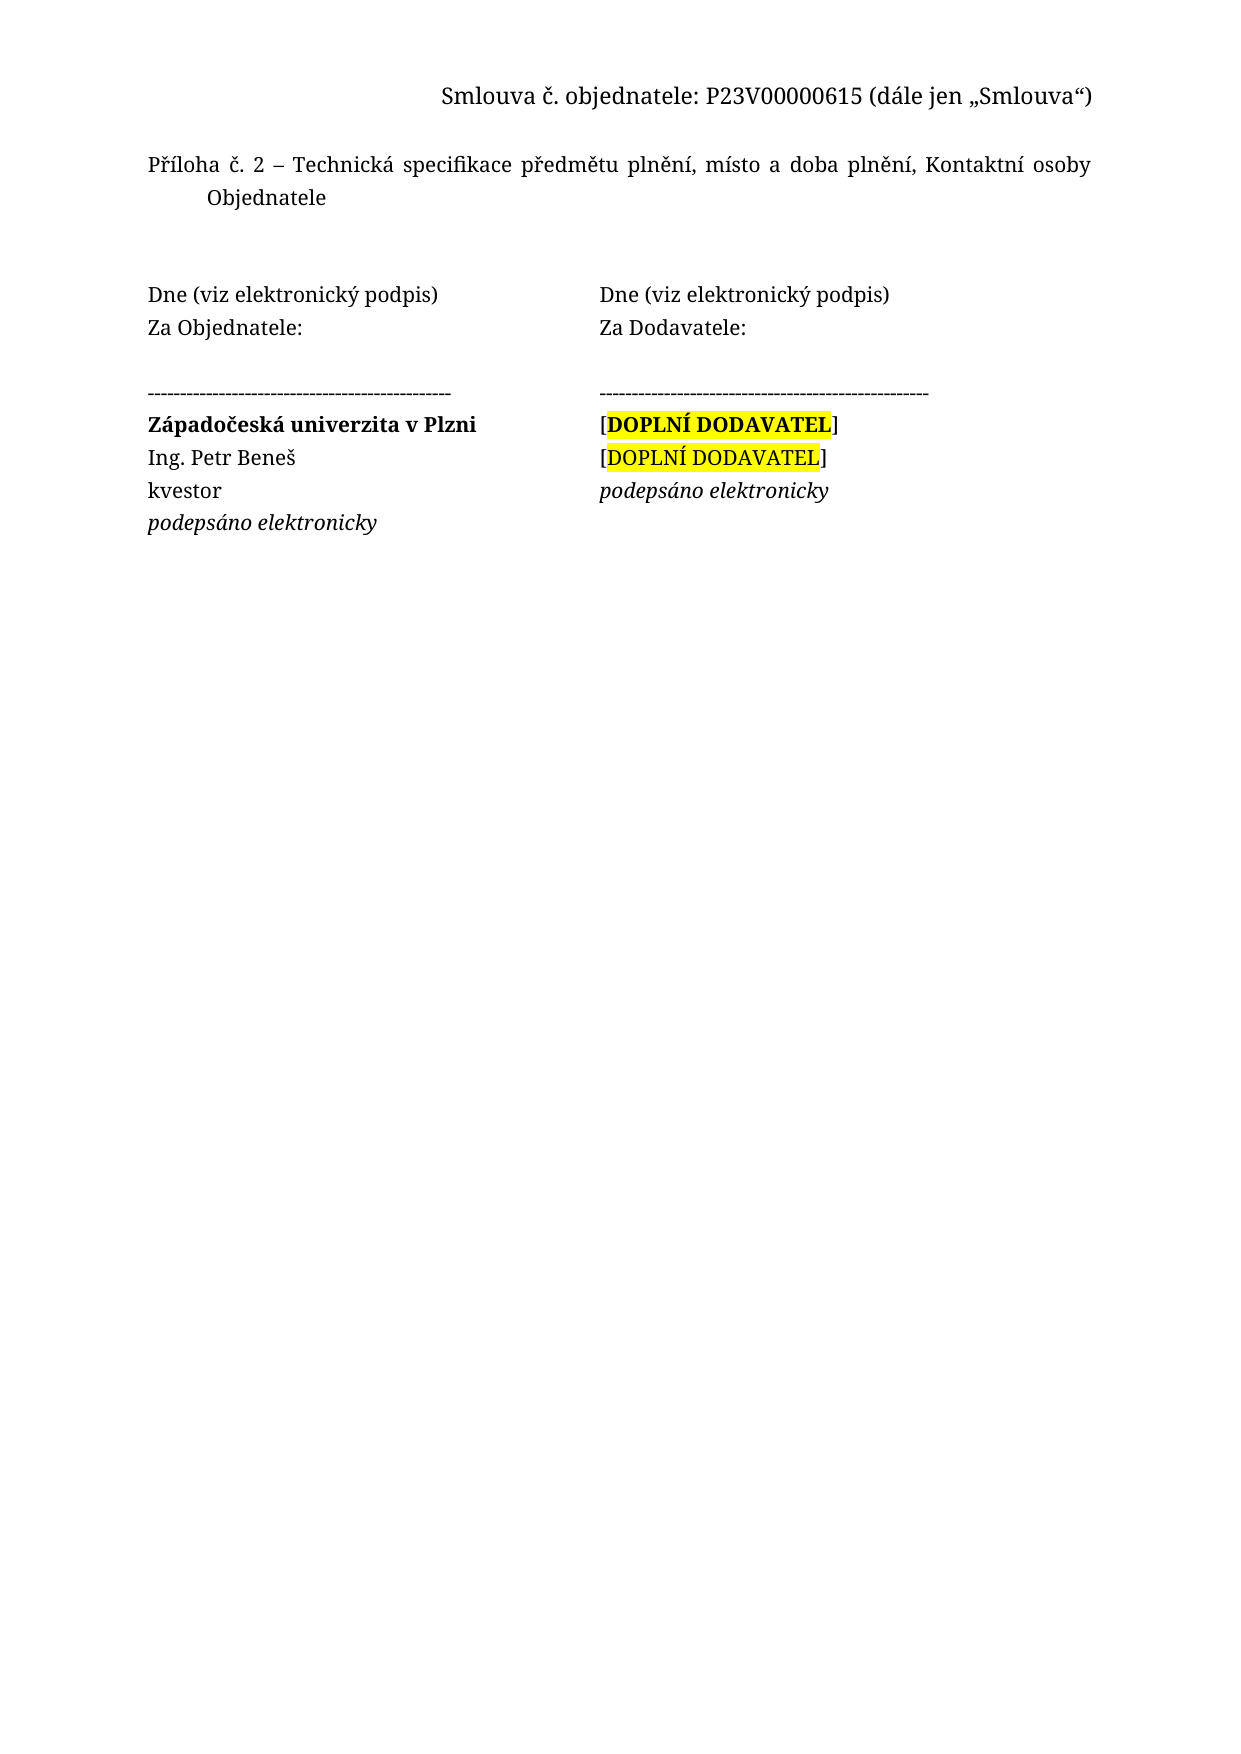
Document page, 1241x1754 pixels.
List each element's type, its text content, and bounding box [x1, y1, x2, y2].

table_header Dne (viz elektronický podpis) Za Objednatele: ----------------------------------------------- Západočeská univerzita v Plzni Ing. Petr Beneš kvestor podepsáno elektronicky [136, 280, 588, 541]
table_header Dne (viz elektronický podpis) Za Dodavatele: --------------------------------------------------- [DOPLNÍ DODAVATEL] [DOPLNÍ DODAVATEL] podepsáno elektronicky [588, 280, 1040, 541]
text Příloha č. 2 – Technická specifikace předmětu plnění, místo a doba plnění, Kontaktní osoby Objednatele [148, 150, 1093, 211]
